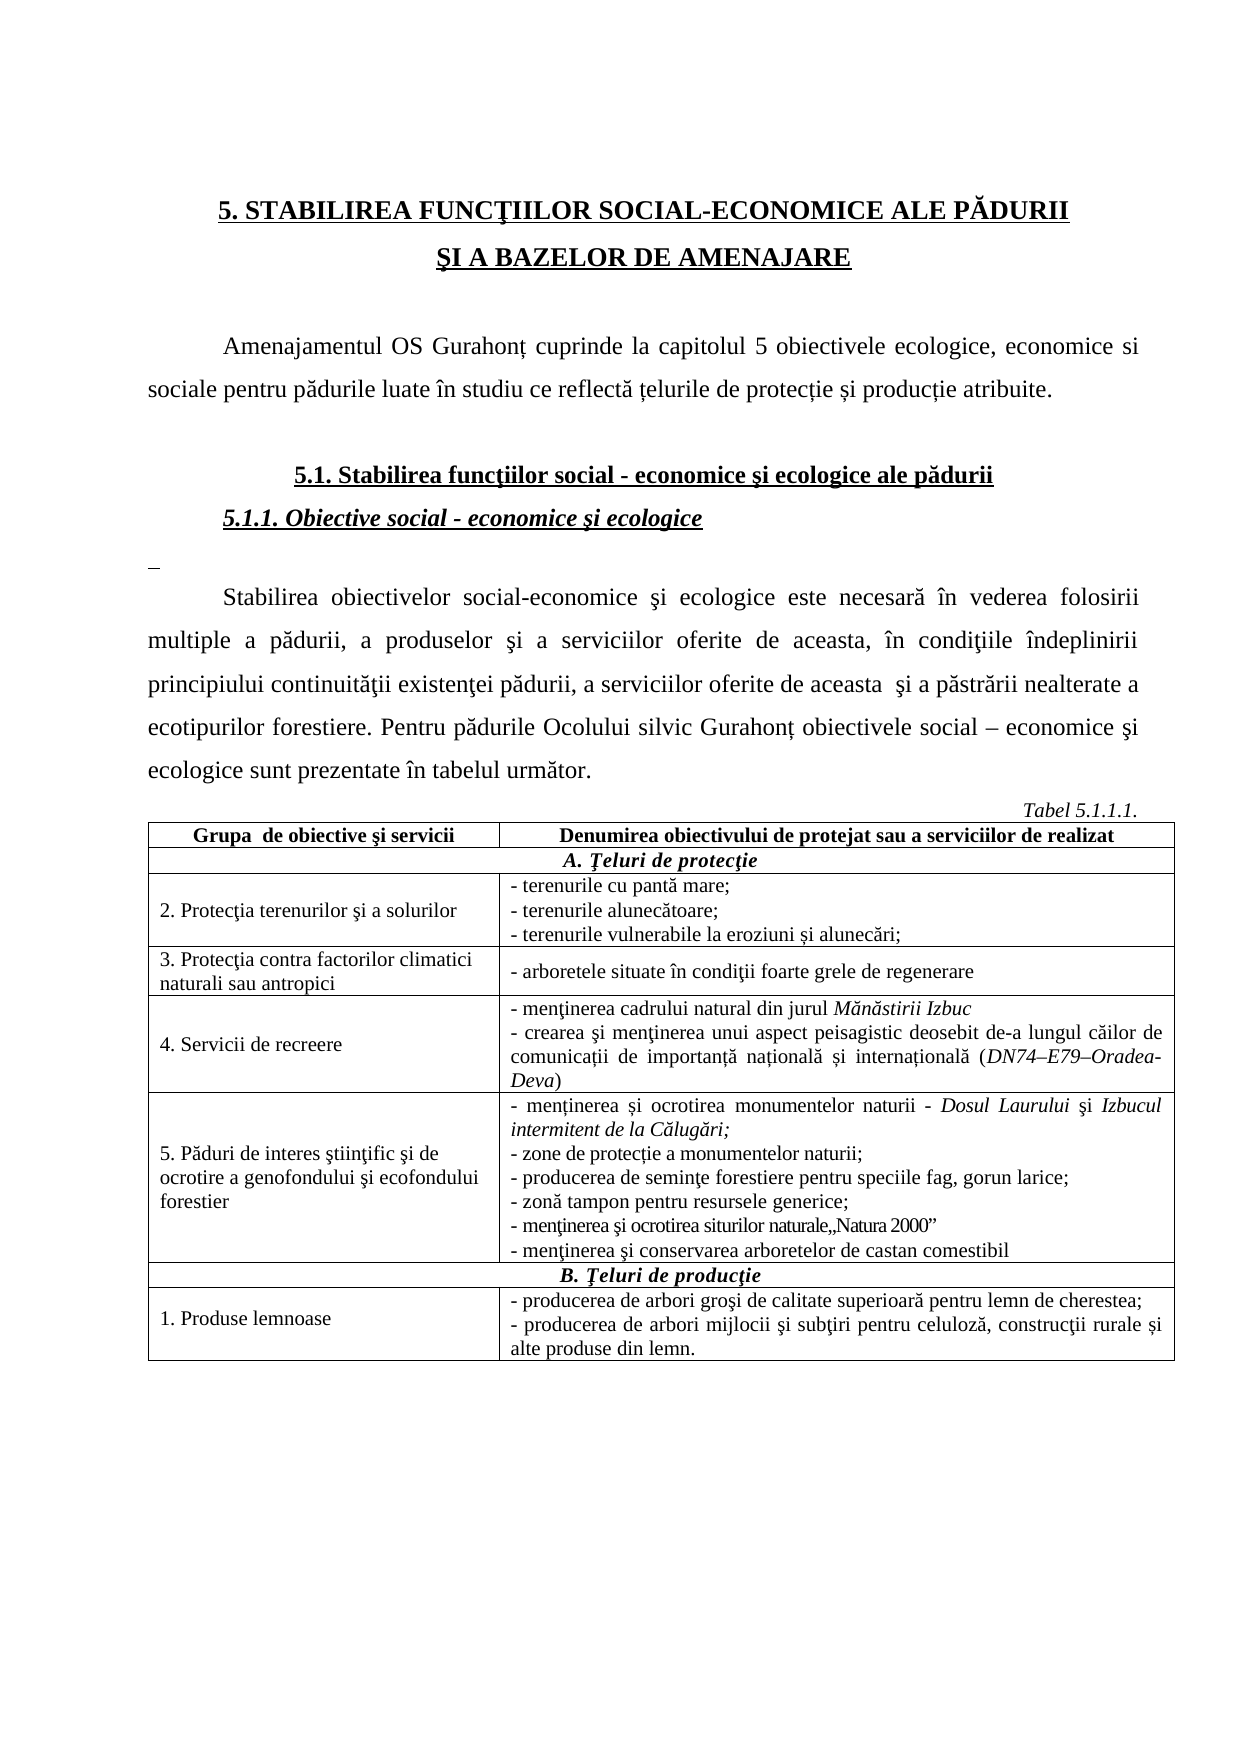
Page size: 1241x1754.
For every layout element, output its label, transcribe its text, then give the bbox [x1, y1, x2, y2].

table_cell - menţinerea cadrului natural din jurul Mănăstirii Izbuc - crearea şi menţinerea unui aspect peisagistic deosebit de-a lungul căilor de comunicații de importanță națională și internațională (DN74–E79–Oradea-Deva) [500, 996, 1174, 1092]
table_cell 5. Păduri de interes ştiinţific şi de ocrotire a genofondului şi ecofondului forestier [149, 1093, 499, 1262]
table_header Denumirea obiectivului de protejat sau a serviciilor de realizat [500, 823, 1174, 847]
table_cell - producerea de arbori groşi de calitate superioară pentru lemn de cherestea; - producerea de arbori mijlocii şi subţiri pentru celuloză, construcţii rurale și alte produse din lemn. [500, 1288, 1174, 1360]
table_cell - terenurile cu pantă mare; - terenurile alunecătoare; - terenurile vulnerabile la eroziuni și alunecări; [500, 874, 1174, 946]
text Amenajamentul OS Gurahonț cuprinde la capitolul 5 obiectivele ecologice, economice si sociale pentru pădurile luate în studiu ce reflectă țelurile de protecție și producție atribuite. [148, 331, 1140, 403]
text 5. STABILIREA FUNCŢIILOR SOCIAL-ECONOMICE ALE PĂDURII [148, 194, 1140, 226]
table_cell 4. Servicii de recreere [149, 996, 499, 1092]
table_cell A. Ţeluri de protecţie [149, 848, 1174, 872]
table_cell B. Ţeluri de producţie [149, 1263, 1174, 1287]
table_cell - arboretele situate în condiţii foarte grele de regenerare [500, 947, 1174, 995]
text 5.1.1. Obiective social - economice şi ecologice [148, 503, 1140, 532]
table_cell 1. Produse lemnoase [149, 1288, 499, 1360]
table_header Grupa de obiective şi servicii [149, 823, 499, 847]
table_cell 2. Protecţia terenurilor şi a solurilor [149, 874, 499, 946]
table_cell 3. Protecţia contra factorilor climatici naturali sau antropici [149, 947, 499, 995]
text 5.1. Stabilirea funcţiilor social - economice şi ecologice ale pădurii [148, 460, 1140, 489]
text Stabilirea obiectivelor social-economice şi ecologice este necesară în vederea folosirii multiple a pădurii, a produselor şi a serviciilor oferite de aceasta, în condiţiile îndeplinirii principiului continuităţii existenţei pădurii, a serviciilor oferite de aceasta şi a păstrării nealterate a ecotipurilor forestiere. Pentru pădurile Ocolului silvic Gurahonț obiectivele social – economice şi ecologice sunt prezentate în tabelul următor. [148, 582, 1140, 784]
subtitle ŞI A BAZELOR DE AMENAJARE [148, 241, 1140, 272]
text Tabel 5.1.1.1. [148, 798, 1140, 822]
table_cell - menținerea și ocrotirea monumentelor naturii - Dosul Laurului şi Izbucul intermitent de la Călugări; - zone de protecție a monumentelor naturii; - producerea de seminţe forestiere pentru speciile fag, gorun larice; - zonă tampon pentru resursele generice; - menţinerea şi ocrotirea siturilor naturale„Natura 2000” - menţinerea şi conservarea arboretelor de castan comestibil [500, 1093, 1174, 1262]
